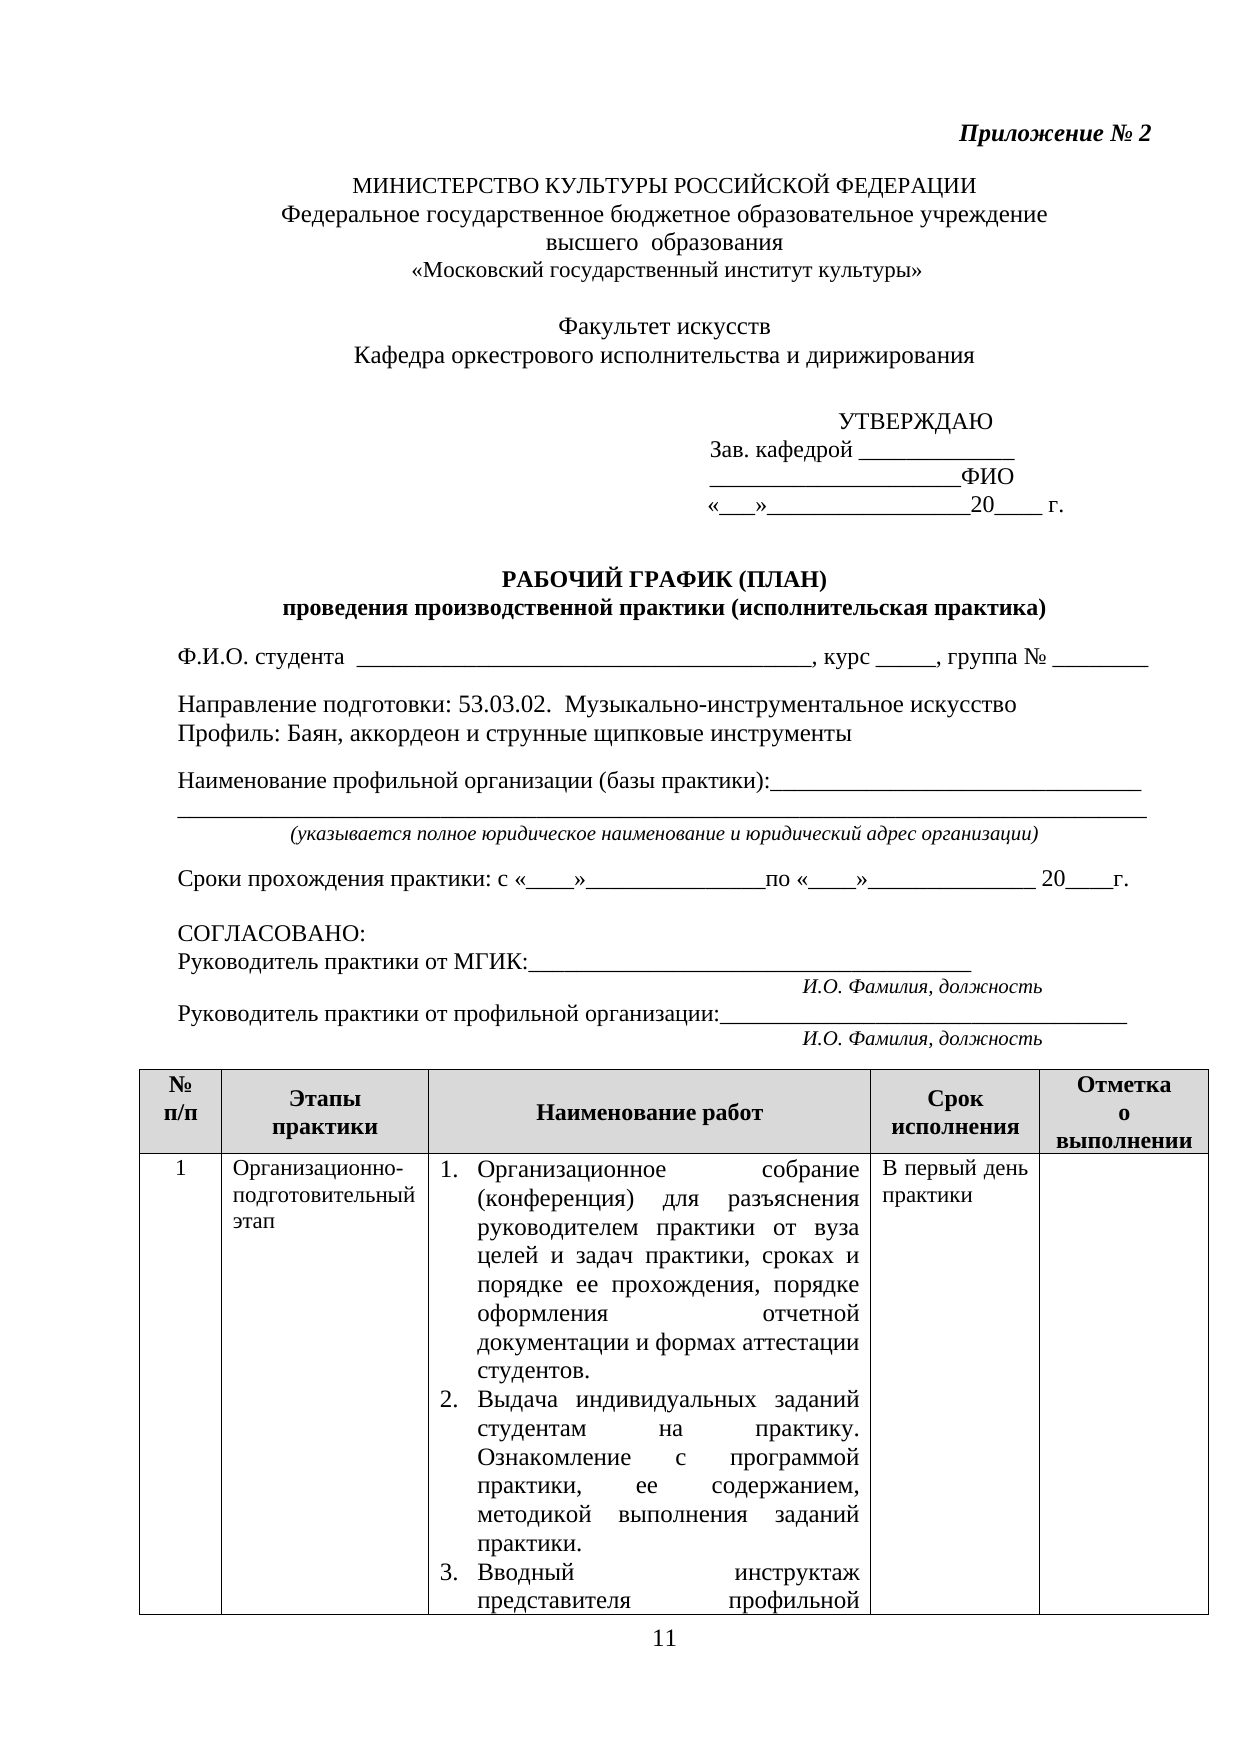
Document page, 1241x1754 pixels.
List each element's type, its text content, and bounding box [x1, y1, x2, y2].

text РАБОЧИЙ ГРАФИК (ПЛАН) [177, 565, 1152, 593]
text И.О. Фамилия, должность [619, 974, 1152, 998]
text «Московский государственный институт культуры» [177, 256, 1152, 311]
table_header Отметка о выполнении [1040, 1070, 1208, 1153]
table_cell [871, 1154, 1039, 1614]
table_header № п/п [140, 1070, 221, 1153]
text Направление подготовки: 53.03.02. Музыкально-инструментальное искусство [177, 689, 1152, 718]
text МИНИСТЕРСТВО КУЛЬТУРЫ РОССИЙСКОЙ ФЕДЕРАЦИИ [177, 172, 1152, 199]
table_header Этапы практики [222, 1070, 428, 1153]
table_header Срок исполнения [871, 1070, 1039, 1153]
table_header [193, 369, 1152, 565]
text Руководитель практики от МГИК:_____________________________________ [177, 947, 1152, 974]
text Факультет искусств Кафедра оркестрового исполнительства и дирижирования [177, 311, 1152, 369]
text СОГЛАСОВАНО: [177, 919, 1152, 947]
table_header Наименование работ [429, 1070, 870, 1153]
subtitle Приложение № 2 [177, 118, 1152, 147]
text _________________________________________________________________________________ [177, 793, 1152, 821]
text (указывается полное юридическое наименование и юридический адрес организации) [177, 821, 1152, 845]
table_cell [429, 1154, 870, 1614]
text Федеральное государственное бюджетное образовательное учреждение [177, 199, 1152, 227]
text Ф.И.О. студента ______________________________________, курс _____, группа № ________ [177, 642, 1152, 670]
text проведения производственной практики (исполнительская практика) [177, 593, 1152, 621]
text И.О. Фамилия, должность [619, 1026, 1152, 1050]
table_cell 1 [140, 1154, 221, 1614]
text высшего образования [177, 227, 1152, 256]
text Наименование профильной организации (базы практики):_______________________________ [177, 766, 1152, 793]
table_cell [222, 1154, 428, 1614]
text Сроки прохождения практики: с «____»_______________по «____»______________ 20____г. [177, 864, 1152, 892]
text Руководитель практики от профильной организации:__________________________________ [177, 998, 1152, 1026]
table_cell [1040, 1154, 1208, 1614]
text Профиль: Баян, аккордеон и струнные щипковые инструменты [177, 718, 1152, 746]
